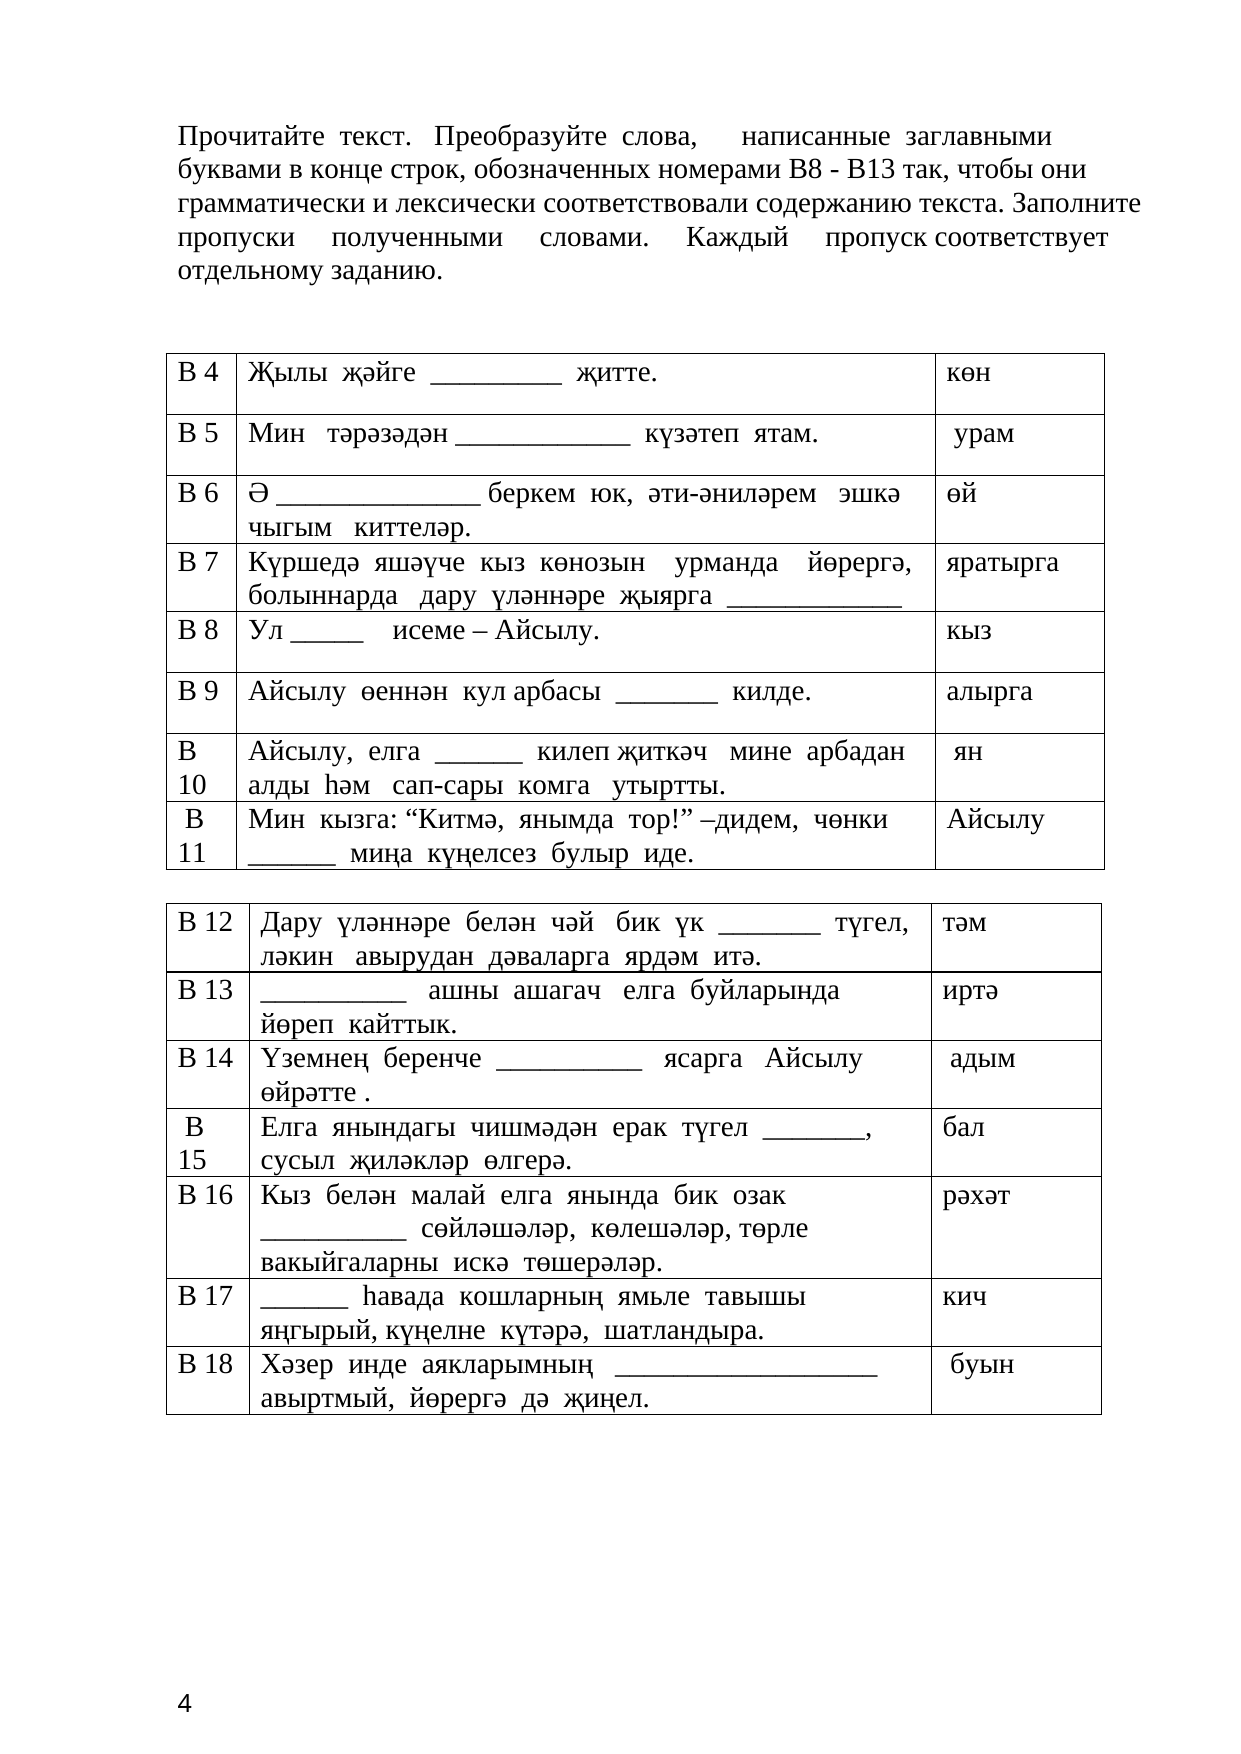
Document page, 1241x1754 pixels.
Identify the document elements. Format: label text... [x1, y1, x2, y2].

table_cell Мин тәрәзәдән ____________ күзәтеп ятам. [237, 415, 935, 474]
table_cell В 13 [167, 973, 249, 1039]
table_cell В 18 [167, 1347, 249, 1414]
table_cell В 8 [167, 612, 236, 672]
table_cell В 17 [167, 1279, 249, 1346]
table_cell Айсылу [936, 802, 1104, 869]
table_header Дару үләннәре белән чәй бик үк _______ түгел, ләкин авырудан дәваларга ярдәм итә. [250, 904, 931, 971]
table_cell Ә ______________ беркем юк, әти-әниләрем эшкә чыгым киттеләр. [237, 476, 935, 543]
table_cell адым [932, 1041, 1101, 1108]
table_header Җылы җәйге _________ җитте. [237, 354, 935, 414]
table_cell өй [936, 476, 1104, 543]
table_cell ян [936, 734, 1104, 801]
table_cell иртә [932, 973, 1101, 1039]
table_cell В 9 [167, 673, 236, 732]
table_cell Кыз белән малай елга янында бик озак __________ сөйләшәләр, көлешәләр, төрле вакыйгаларны искә төшерәләр. [250, 1177, 931, 1277]
table_header В 12 [167, 904, 249, 971]
text Прочитайте текст. Преобразуйте слова, написанные заглавными буквами в конце строк, обозначенных номерами В8 - В13 так, чтобы они грамматически и лексически соответствовали содержанию текста. Заполните пропуски полученными словами. Каждый пропуск соответствует отдельному заданию. [177, 118, 1152, 286]
table_cell Айсылу, елга ______ килеп җиткәч мине арбадан алды һәм сап-сары комга утыртты. [237, 734, 935, 801]
table_cell урам [936, 415, 1104, 474]
table_cell В 14 [167, 1041, 249, 1108]
table_cell кыз [936, 612, 1104, 672]
table_cell яратырга [936, 544, 1104, 611]
table_cell кич [932, 1279, 1101, 1346]
table_cell бал [932, 1109, 1101, 1176]
table_cell В 16 [167, 1177, 249, 1277]
table_cell буын [932, 1347, 1101, 1414]
table_cell Айсылу өеннән кул арбасы _______ килде. [237, 673, 935, 732]
table_cell В 7 [167, 544, 236, 611]
table_cell В 10 [167, 734, 236, 801]
table_header тәм [932, 904, 1101, 971]
table_cell В 11 [167, 802, 236, 869]
table_cell Ул _____ исеме – Айсылу. [237, 612, 935, 672]
table_cell Хәзер инде аякларымның __________________ авыртмый, йөрергә дә җиңел. [250, 1347, 931, 1414]
table_header көн [936, 354, 1104, 414]
table_cell Елга янындагы чишмәдән ерак түгел _______, сусыл җиләкләр өлгерә. [250, 1109, 931, 1176]
table_cell В 6 [167, 476, 236, 543]
table_cell В 15 [167, 1109, 249, 1176]
table_cell Мин кызга: “Китмә, янымда тор!” –дидем, чөнки ______ миңа күңелсез булыр иде. [237, 802, 935, 869]
table_cell алырга [936, 673, 1104, 732]
table_header В 4 [167, 354, 236, 414]
table_cell рәхәт [932, 1177, 1101, 1277]
table_cell __________ ашны ашагач елга буйларында йөреп кайттык. [250, 973, 931, 1039]
table_cell Үземнең беренче __________ ясарга Айсылу өйрәтте . [250, 1041, 931, 1108]
table_cell Күршедә яшәүче кыз көнозын урманда йөрергә, болыннарда дару үләннәре җыярга ____________ [237, 544, 935, 611]
table_cell В 5 [167, 415, 236, 474]
table_cell ______ һавада кошларның ямьле тавышы яңгырый, күңелне күтәрә, шатландыра. [250, 1279, 931, 1346]
